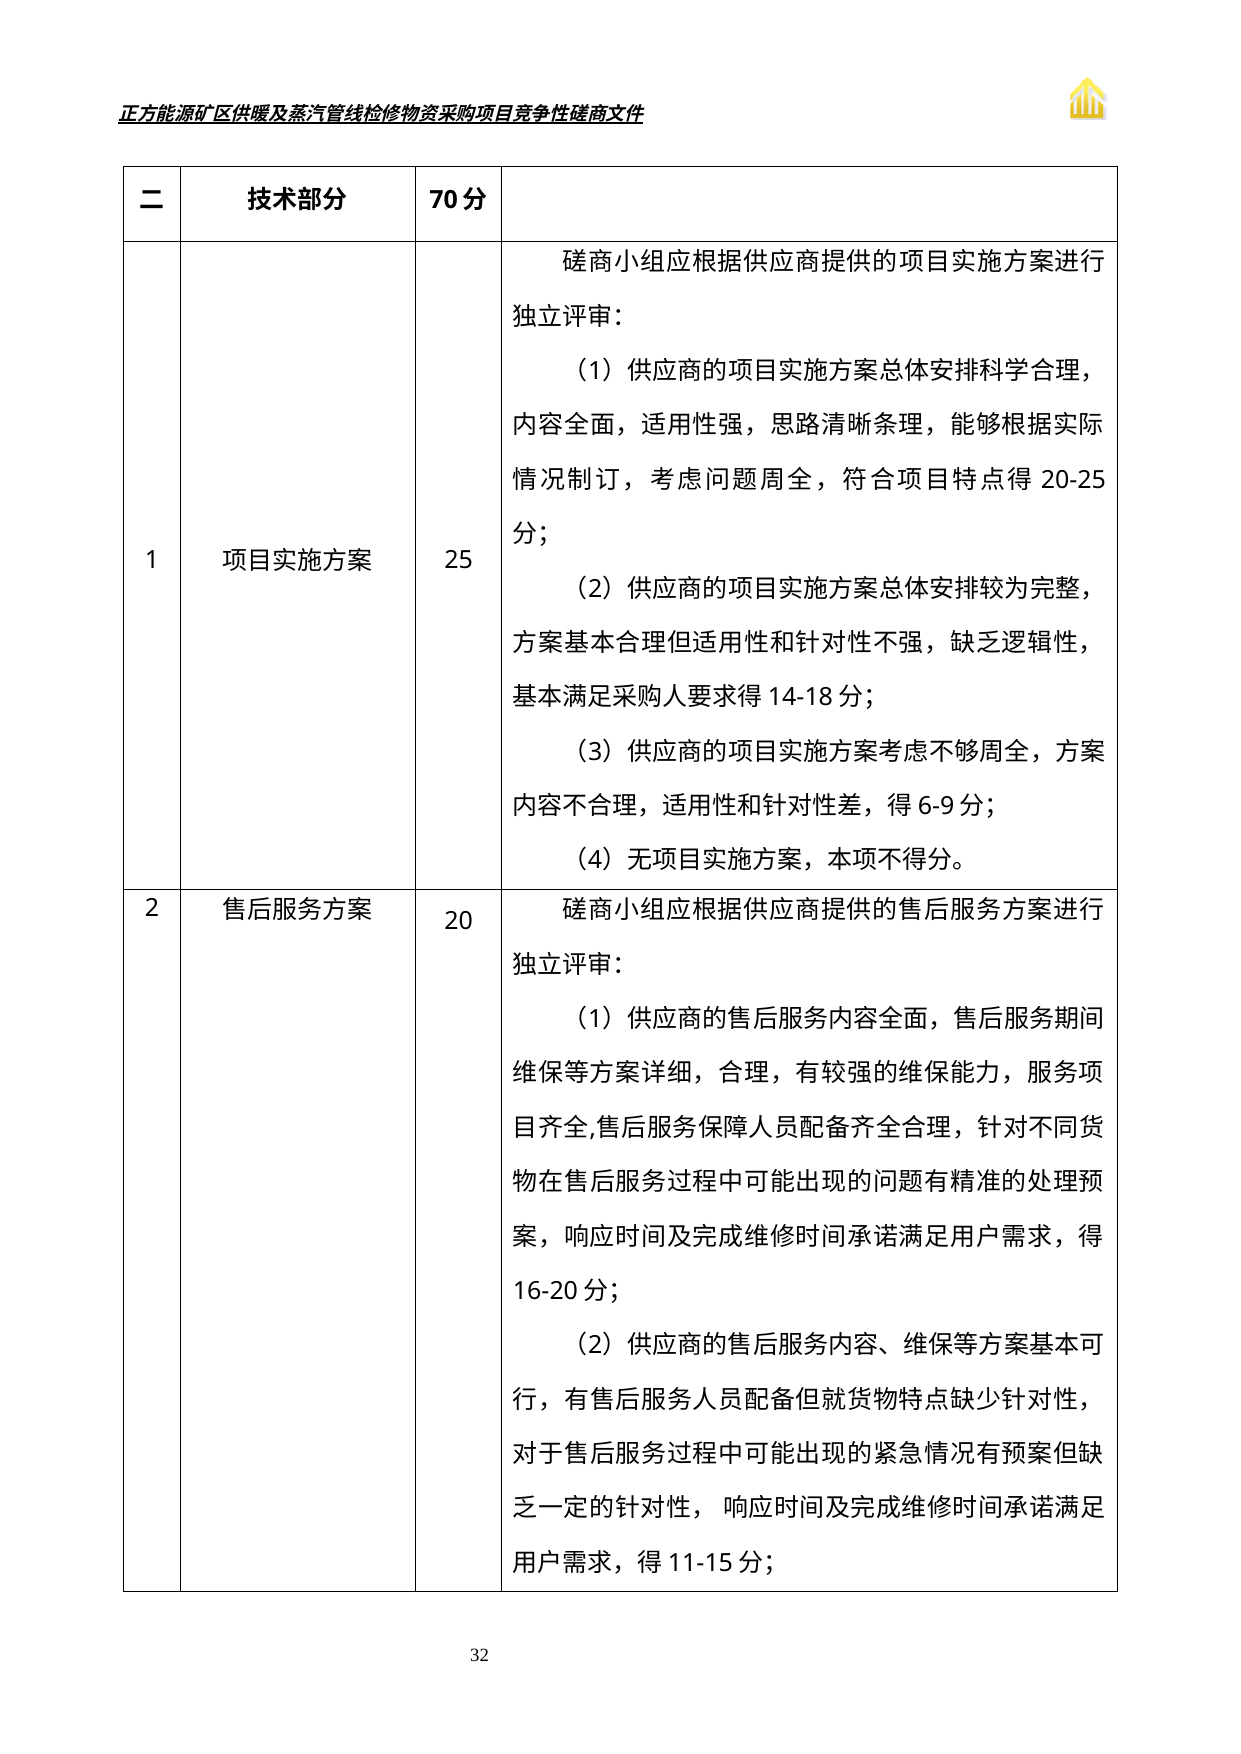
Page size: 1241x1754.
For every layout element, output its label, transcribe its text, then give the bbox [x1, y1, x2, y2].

table_cell 磋商小组应根据供应商提供的项目实施方案进行独立评审： （1）供应商的项目实施方案总体安排科学合理，内容全面，适用性强，思路清晰条理，能够根据实际情况制订，考虑问题周全，符合项目特点得20-25分； （2）供应商的项目实施方案总体安排较为完整，方案基本合理但适用性和针对性不强，缺乏逻辑性，基本满足采购人要求得14-18分； （3）供应商的项目实施方案考虑不够周全，方案内容不合理，适用性和针对性差，得6-9分； （4）无项目实施方案，本项不得分。 [502, 242, 1117, 889]
table_cell 售后服务方案 [181, 890, 415, 1591]
table_cell 项目实施方案 [181, 242, 415, 889]
table_cell 二 [124, 167, 180, 241]
table_cell 70分 [416, 167, 501, 241]
table_cell 1 [124, 242, 180, 889]
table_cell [502, 890, 1117, 1591]
picture [1060, 73, 1115, 122]
table_cell 2 [124, 890, 180, 1591]
table_cell [502, 167, 1117, 241]
table_cell 技术部分 [181, 167, 415, 241]
table_cell 20 [416, 890, 501, 1591]
table_cell 25 [416, 242, 501, 889]
